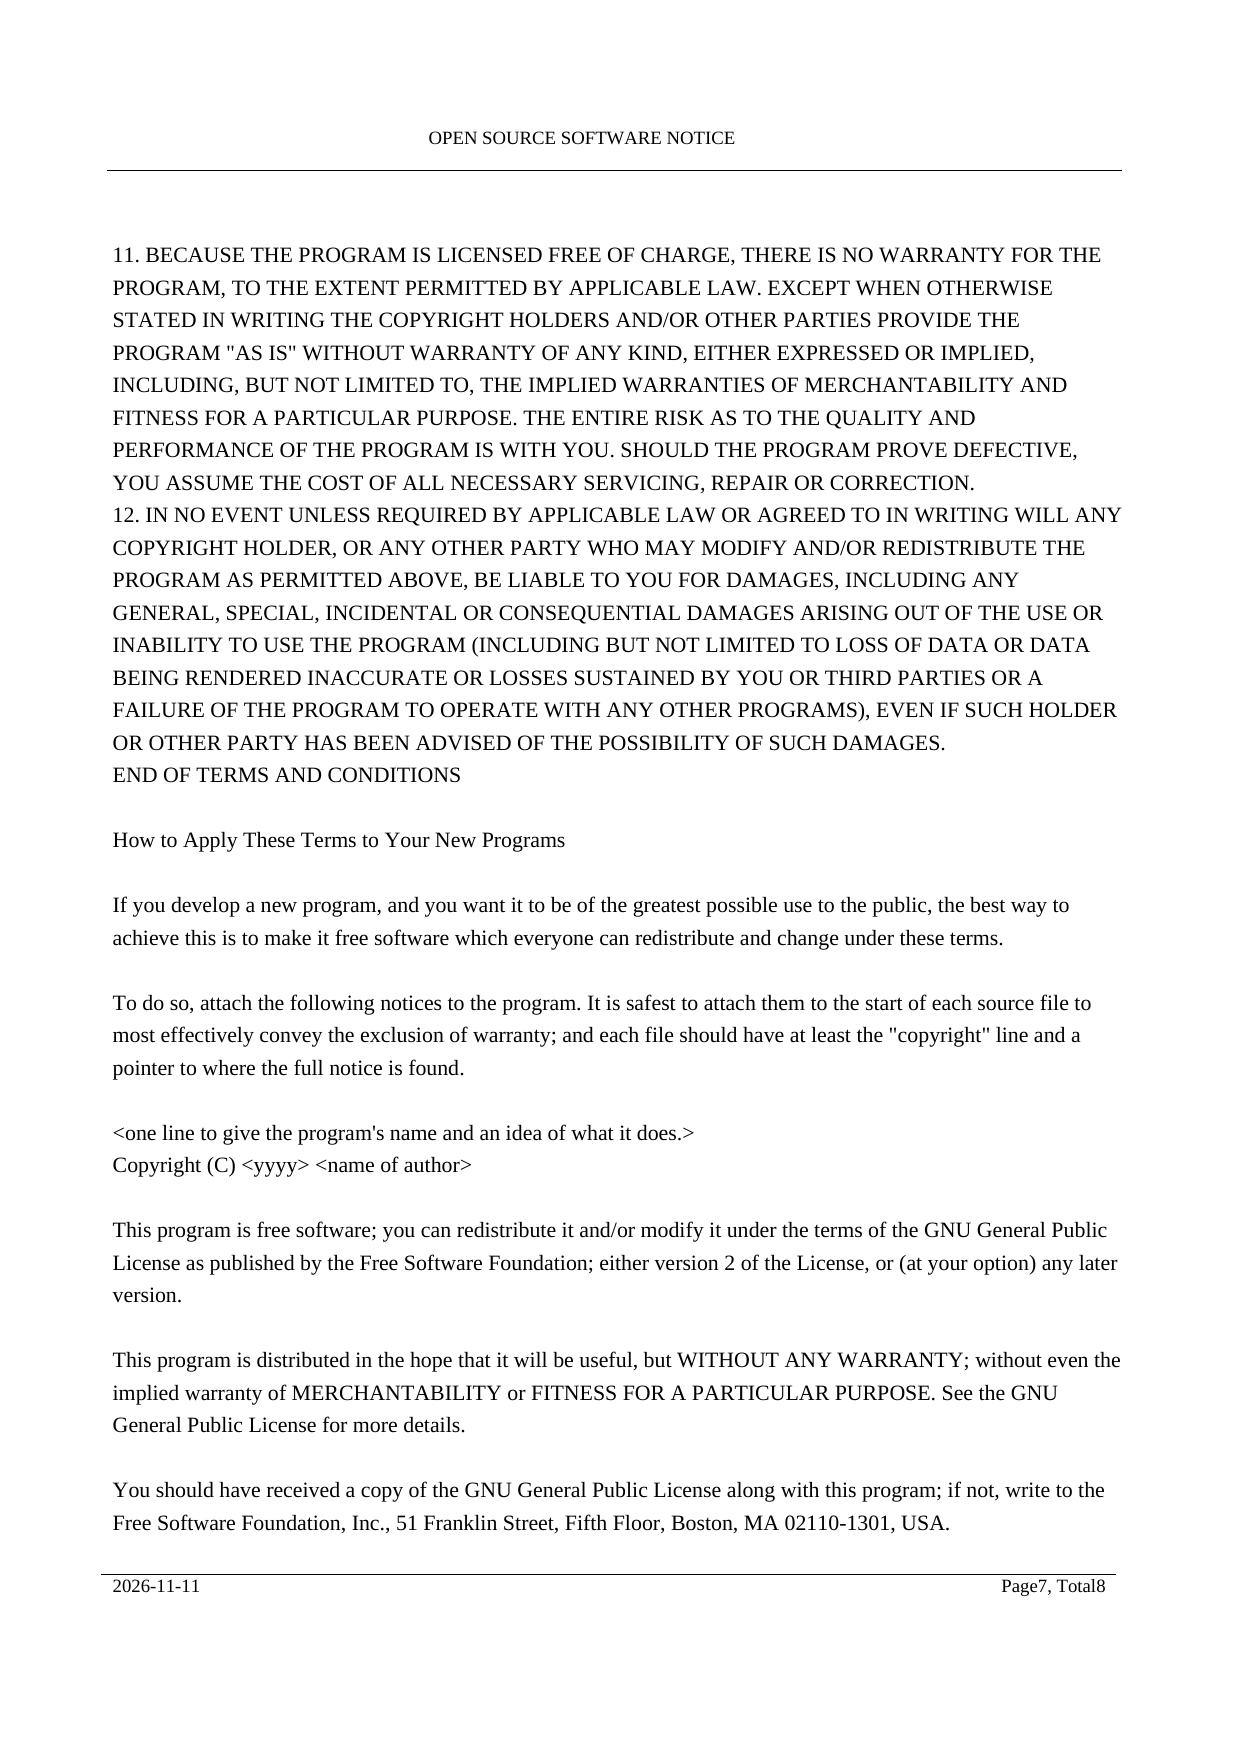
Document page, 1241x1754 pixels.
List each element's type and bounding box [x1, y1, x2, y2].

text [112, 206, 1128, 1539]
